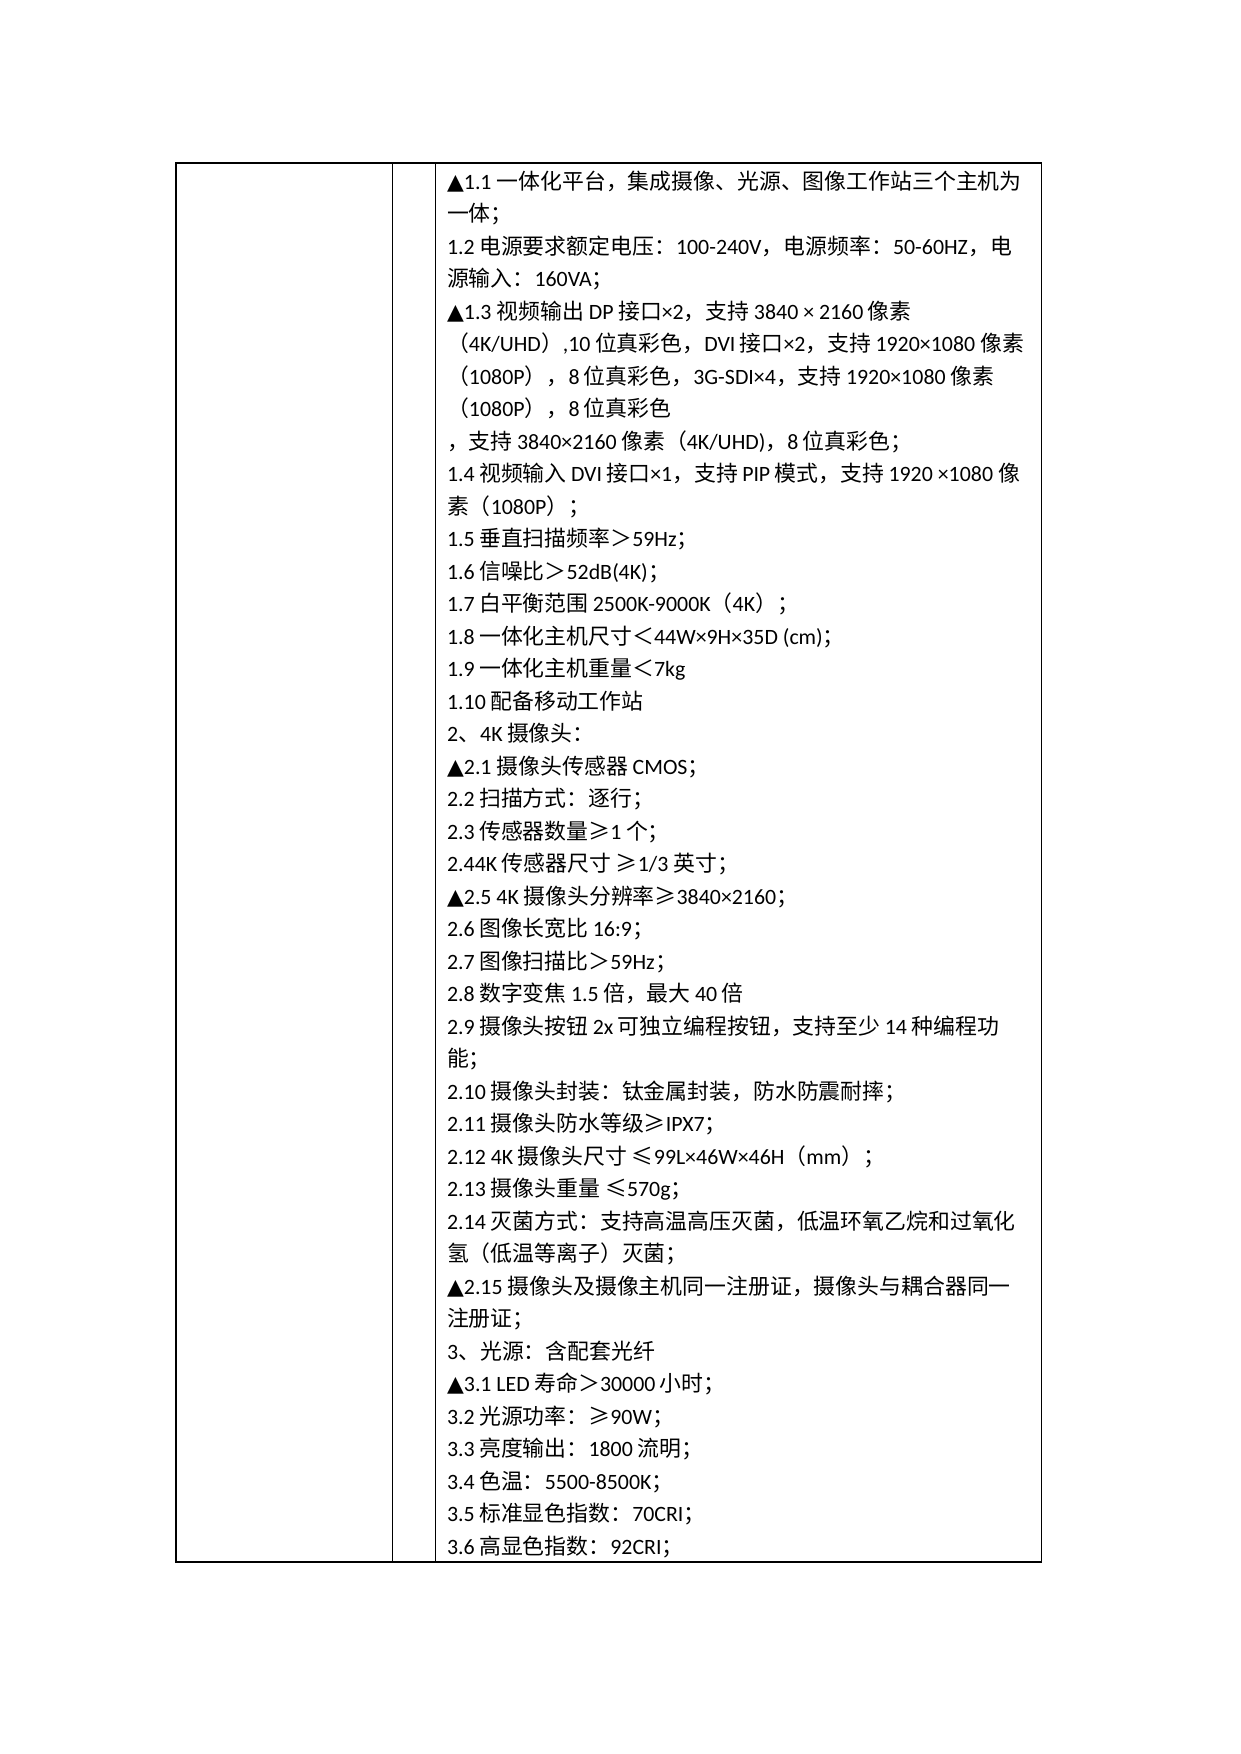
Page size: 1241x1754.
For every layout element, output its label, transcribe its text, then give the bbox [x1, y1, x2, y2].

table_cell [436, 164, 1041, 1561]
table_cell 1 [393, 164, 435, 1561]
table_cell [177, 164, 392, 1561]
